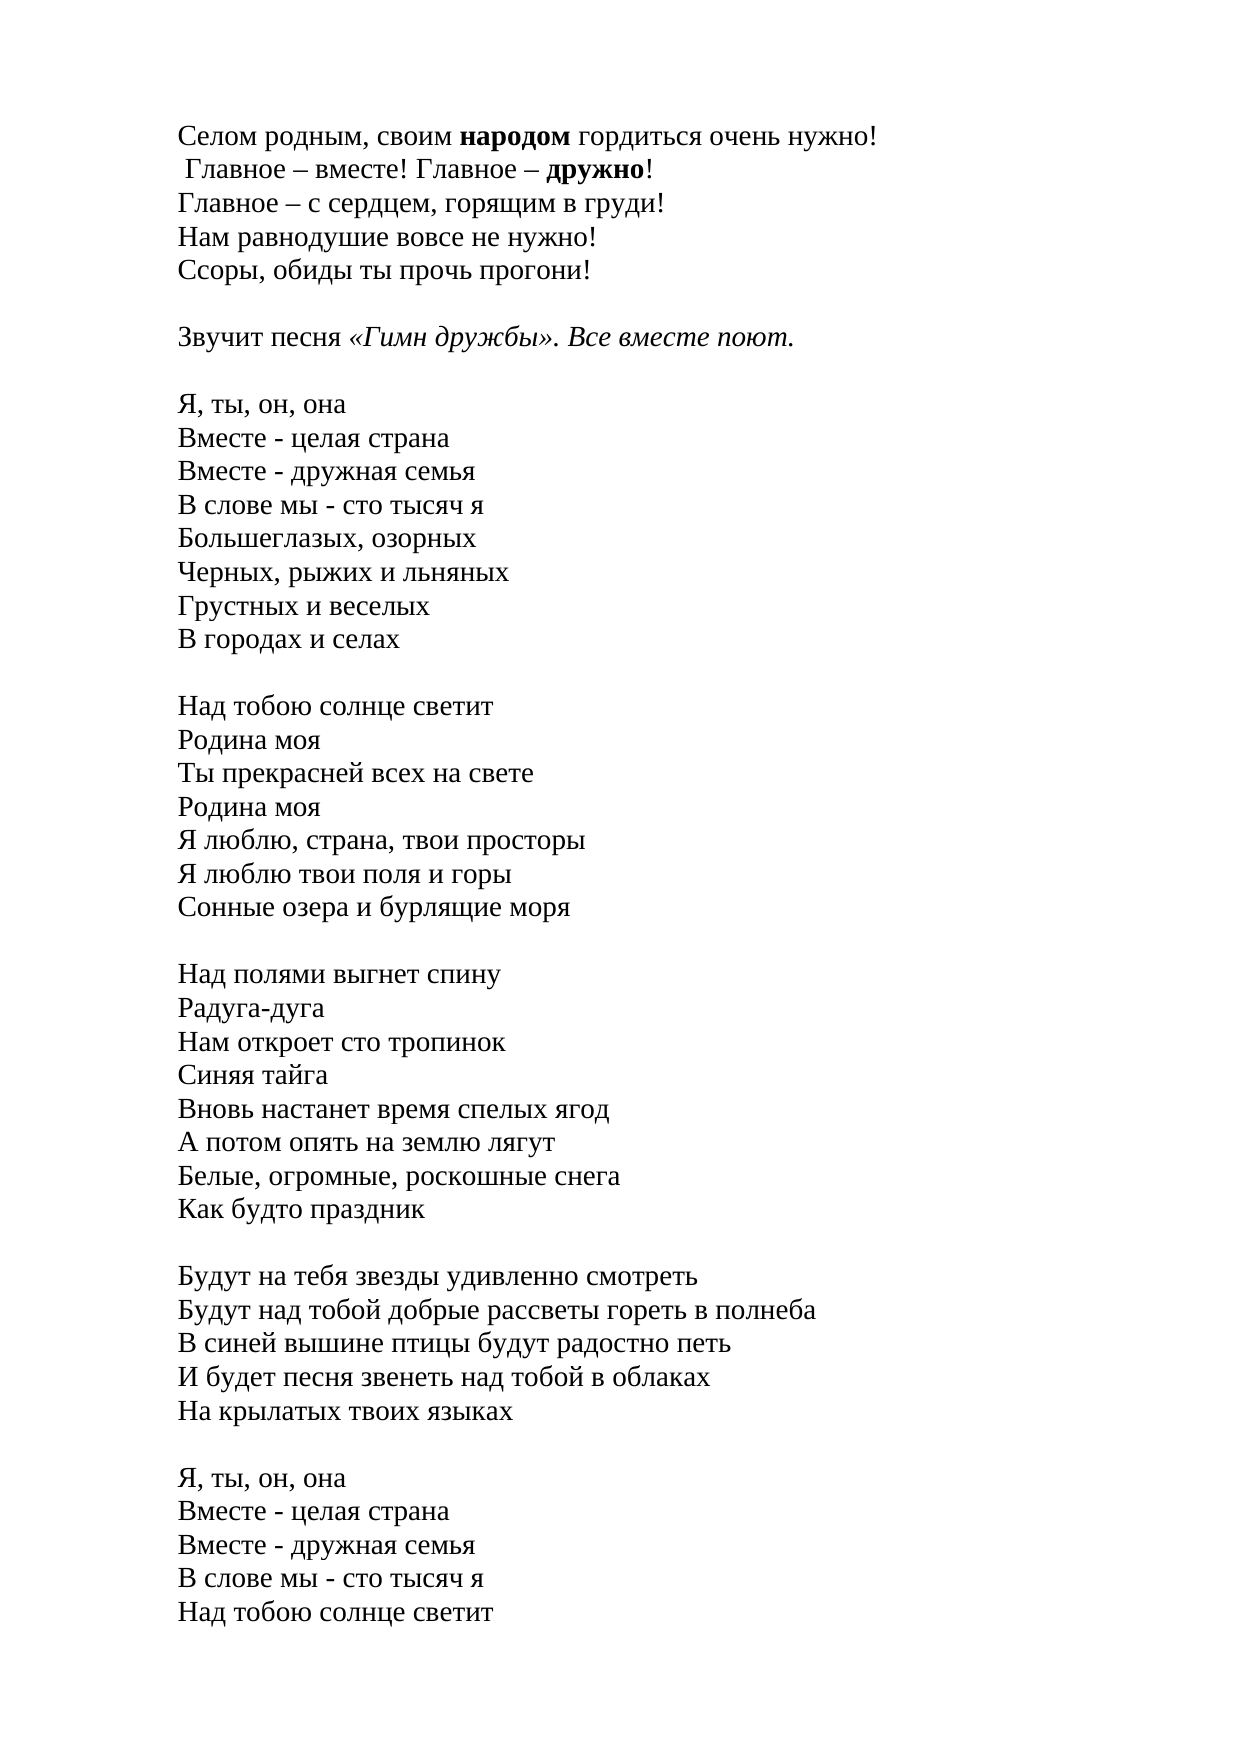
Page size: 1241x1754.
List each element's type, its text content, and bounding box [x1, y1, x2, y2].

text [177, 386, 1152, 1627]
text Звучит песня «Гимн дружбы». Все вместе поют. [177, 319, 1152, 353]
text Нам равнодушие вовсе не нужно! [177, 219, 1152, 252]
text Главное – вместе! Главное – дружно! [177, 152, 1152, 185]
text Ссоры, обиды ты прочь прогони! [177, 252, 1152, 286]
text Главное – с сердцем, горящим в груди! [177, 185, 1152, 219]
text Селом родным, своим народом гордиться очень нужно! [177, 118, 1152, 152]
